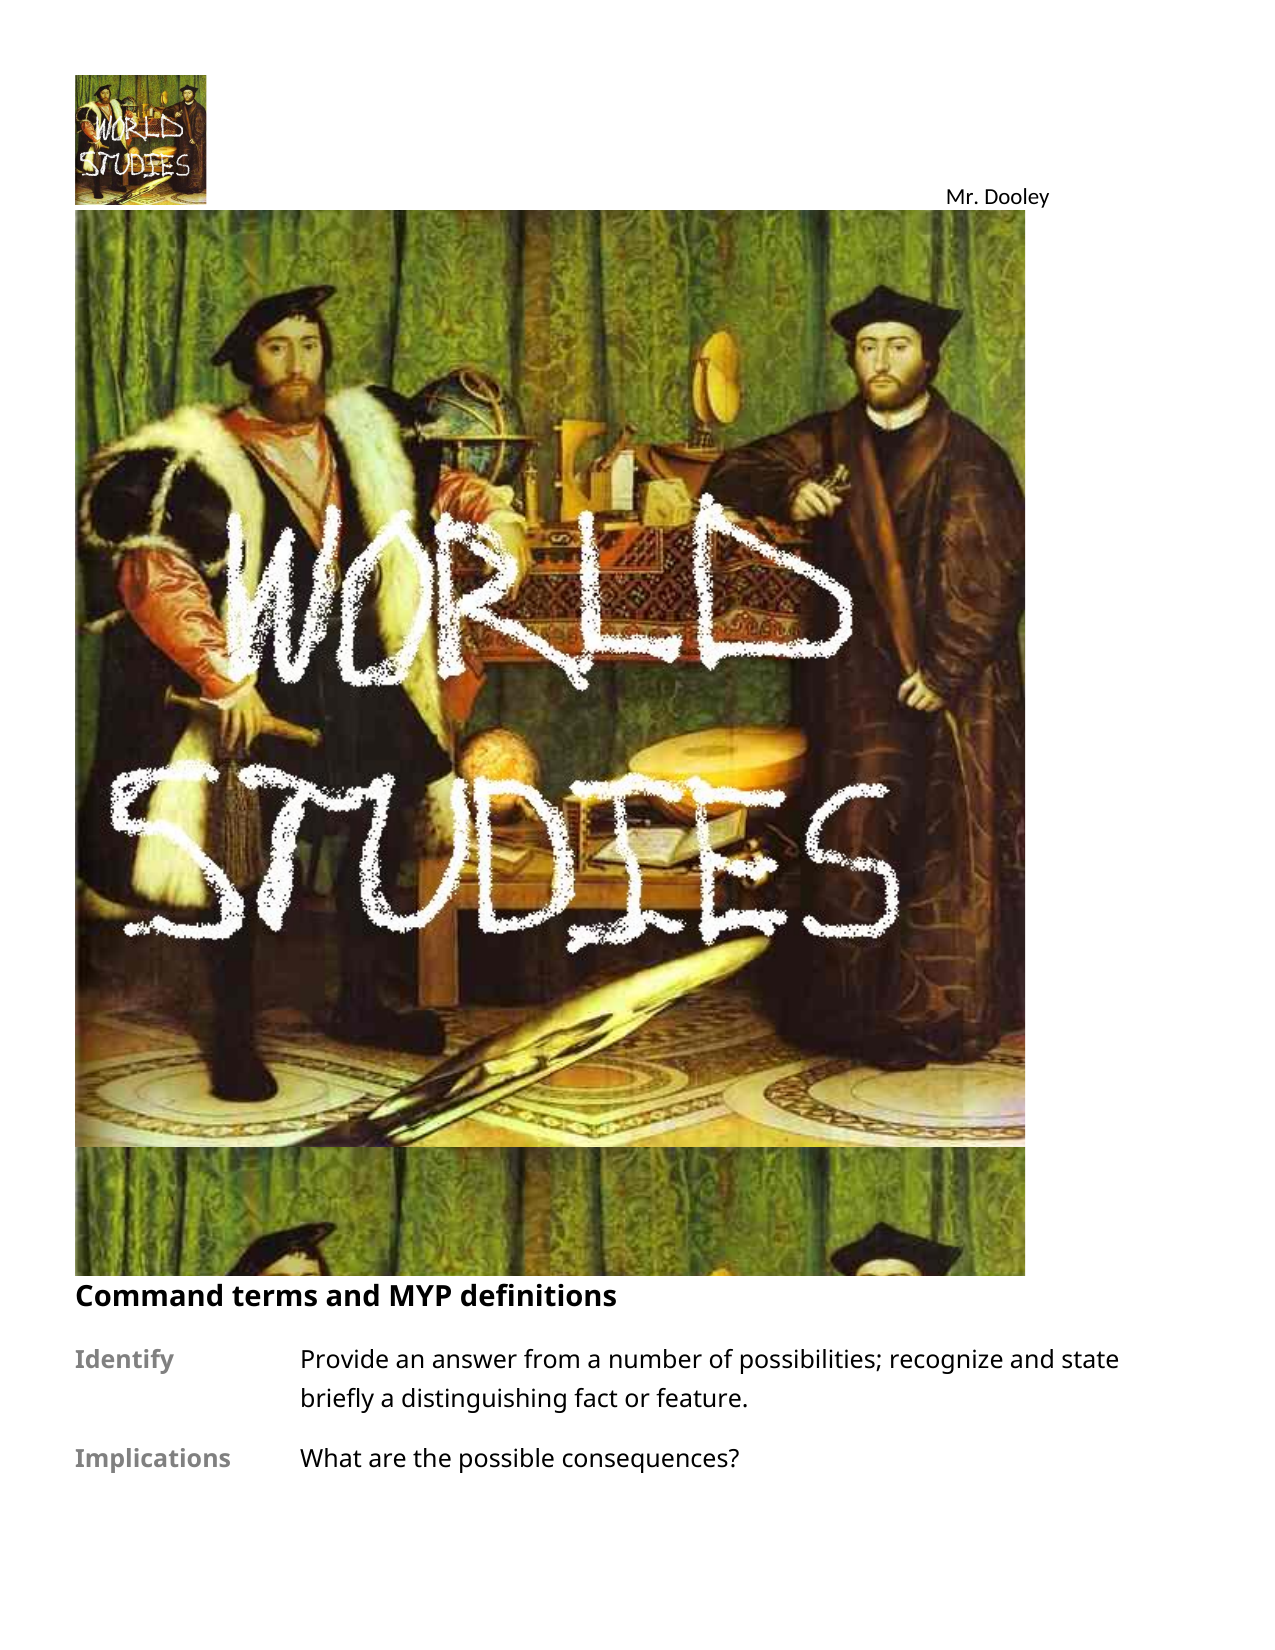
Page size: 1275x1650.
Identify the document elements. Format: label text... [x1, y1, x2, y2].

picture [75, 210, 1025, 1276]
text Implications What are the possible consequences? [75, 1441, 1200, 1475]
text Identify Provide an answer from a number of possibilities; recognize and state briefly a distinguishing fact or feature. [75, 1341, 1200, 1415]
picture [75, 75, 207, 205]
text Command terms and MYP definitions [75, 1275, 1200, 1315]
